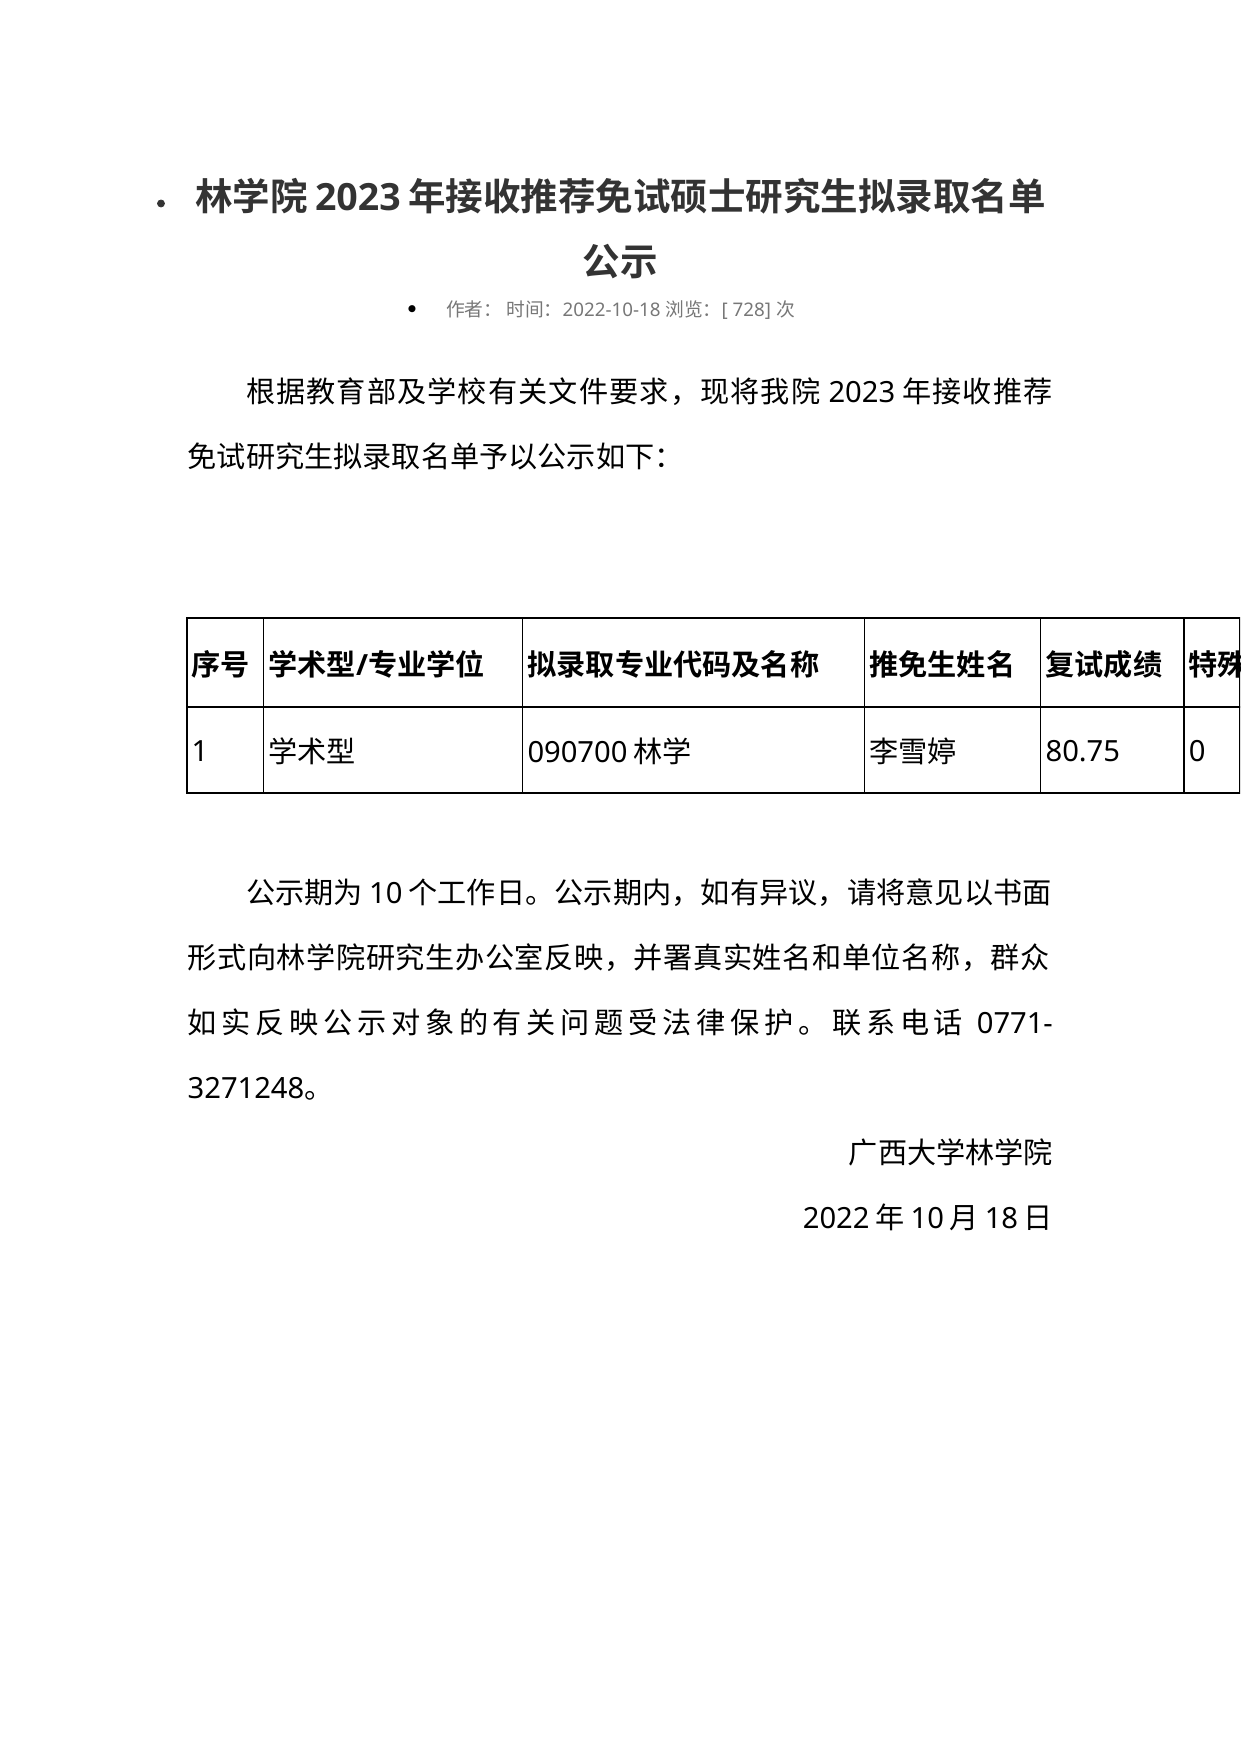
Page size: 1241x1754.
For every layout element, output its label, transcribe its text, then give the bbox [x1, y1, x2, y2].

table_cell 090700林学 [523, 708, 864, 792]
text 2022年10月18日 [187, 1183, 1053, 1248]
table_header 特殊学术专长加分 [1185, 619, 1239, 706]
text 根据教育部及学校有关文件要求，现将我院2023年接收推荐免试研究生拟录取名单予以公示如下： [187, 357, 1053, 487]
table_cell 1 [188, 708, 263, 792]
table_cell 0 [1185, 708, 1239, 792]
table_header 序号 [188, 619, 263, 706]
table_cell 80.75 [1041, 708, 1183, 792]
text 广西大学林学院 [187, 1118, 1053, 1183]
table_header 拟录取专业代码及名称 [523, 619, 864, 706]
table_header 推免生姓名 [865, 619, 1040, 706]
list 作者： 时间：2022-10-18 浏览：[ 728] 次 [150, 292, 1053, 324]
table_header 学术型/专业学位 [264, 619, 522, 706]
table_header 复试成绩 [1041, 619, 1183, 706]
table_cell 李雪婷 [865, 708, 1040, 792]
text 公示期为10个工作日。公示期内，如有异议，请将意见以书面形式向林学院研究生办公室反映，并署真实姓名和单位名称，群众如实反映公示对象的有关问题受法律保护。联系电话0771-3271248。 [187, 858, 1053, 1118]
table_cell 学术型 [264, 708, 522, 792]
list 林学院2023年接收推荐免试硕士研究生拟录取名单公示 [150, 162, 1053, 292]
